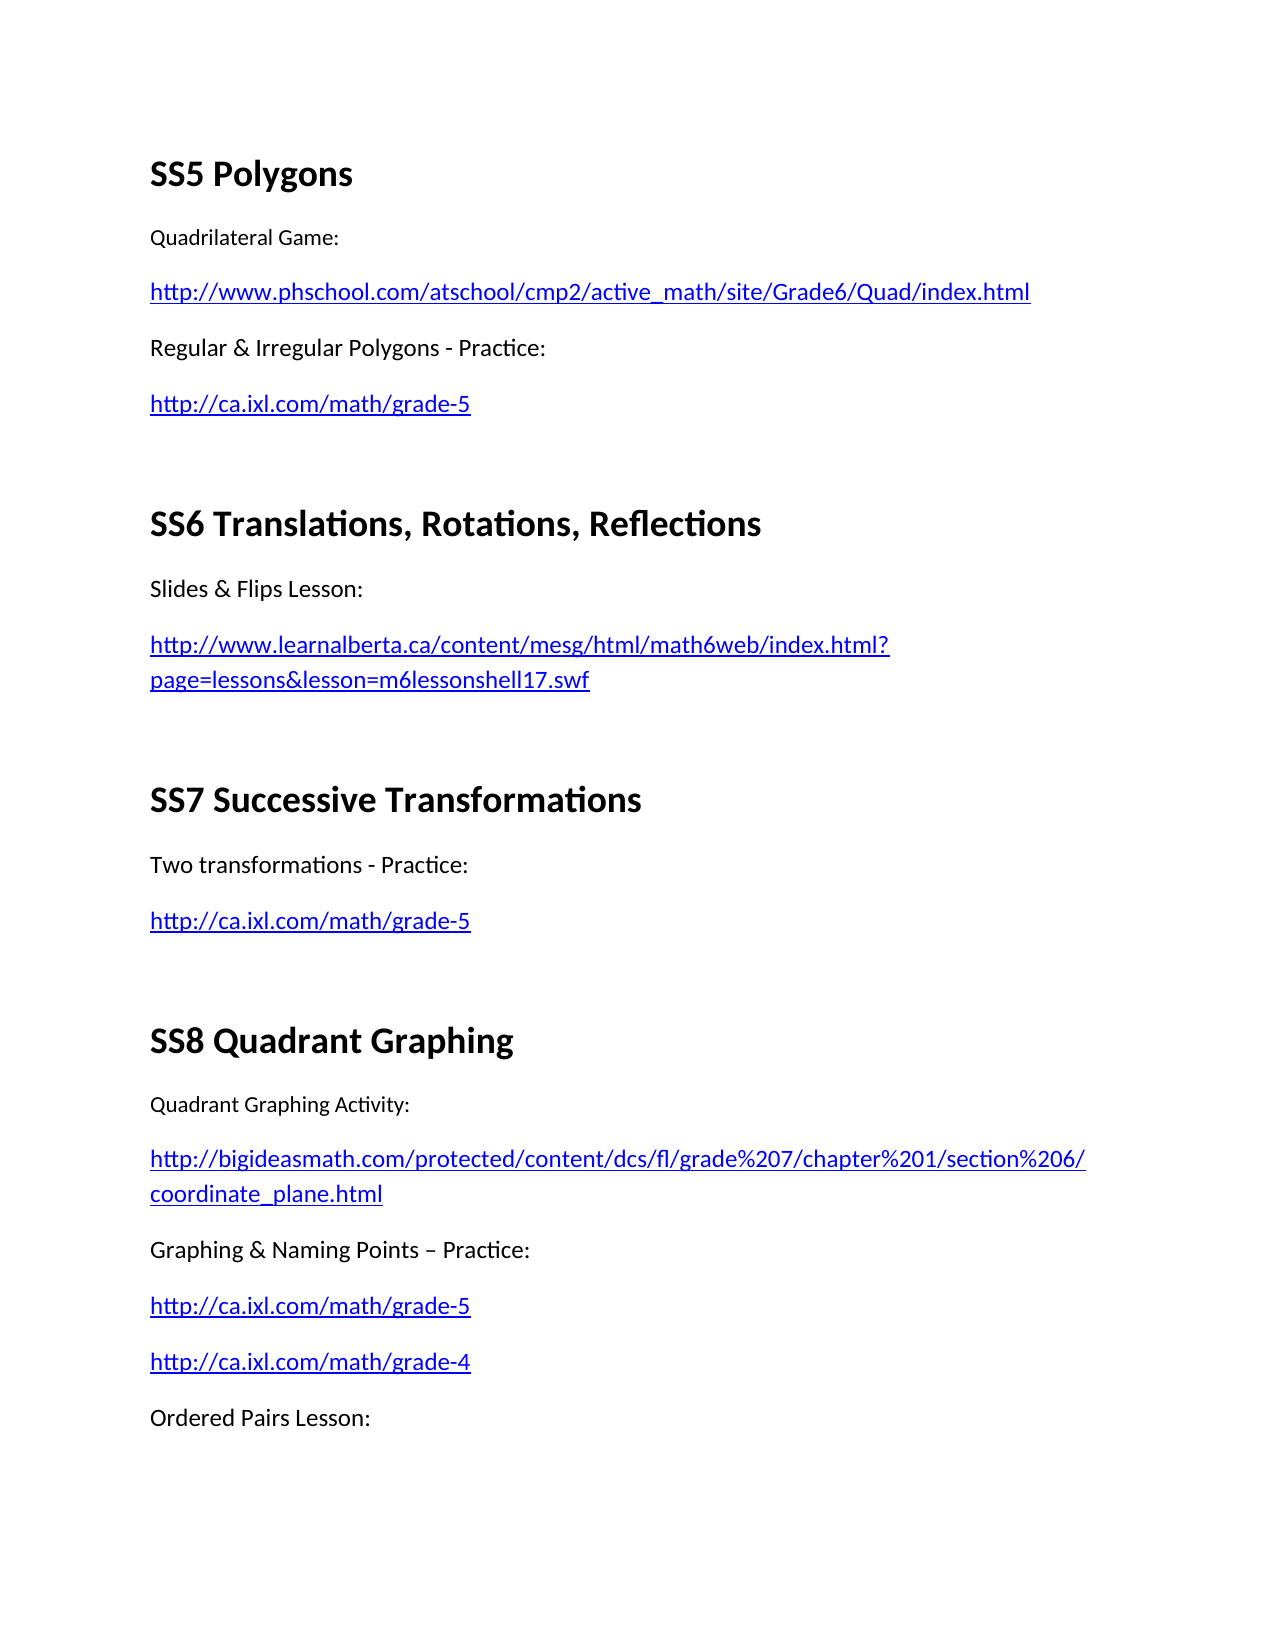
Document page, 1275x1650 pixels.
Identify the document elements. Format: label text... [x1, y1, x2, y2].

text SS6 Translations, Rotations, Reflections [150, 500, 1125, 546]
text http://ca.ixl.com/math/grade-5 [150, 1290, 1125, 1321]
text SS7 Successive Transformations [150, 776, 1125, 822]
text Ordered Pairs Lesson: [150, 1402, 1125, 1432]
text http://bigideasmath.com/protected/content/dcs/fl/grade%207/chapter%201/section%206/coordinate_plane.html [150, 1143, 1125, 1209]
text Regular & Irregular Polygons - Practice: [150, 332, 1125, 363]
text Two transformations - Practice: [150, 849, 1125, 880]
text Quadrilateral Game: [150, 223, 1125, 252]
text http://ca.ixl.com/math/grade-5 [150, 905, 1125, 936]
text http://www.learnalberta.ca/content/mesg/html/math6web/index.html?page=lessons&lesson=m6lessonshell17.swf [150, 629, 1125, 695]
text http://ca.ixl.com/math/grade-5 [150, 388, 1125, 419]
text http://www.phschool.com/atschool/cmp2/active_math/site/Grade6/Quad/index.html [150, 277, 1125, 307]
text Graphing & Naming Points – Practice: [150, 1234, 1125, 1265]
text http://ca.ixl.com/math/grade-4 [150, 1346, 1125, 1377]
text Quadrant Graphing Activity: [150, 1091, 1125, 1118]
text Slides & Flips Lesson: [150, 573, 1125, 604]
text SS8 Quadrant Graphing [150, 1017, 1125, 1063]
text SS5 Polygons [150, 150, 1125, 196]
